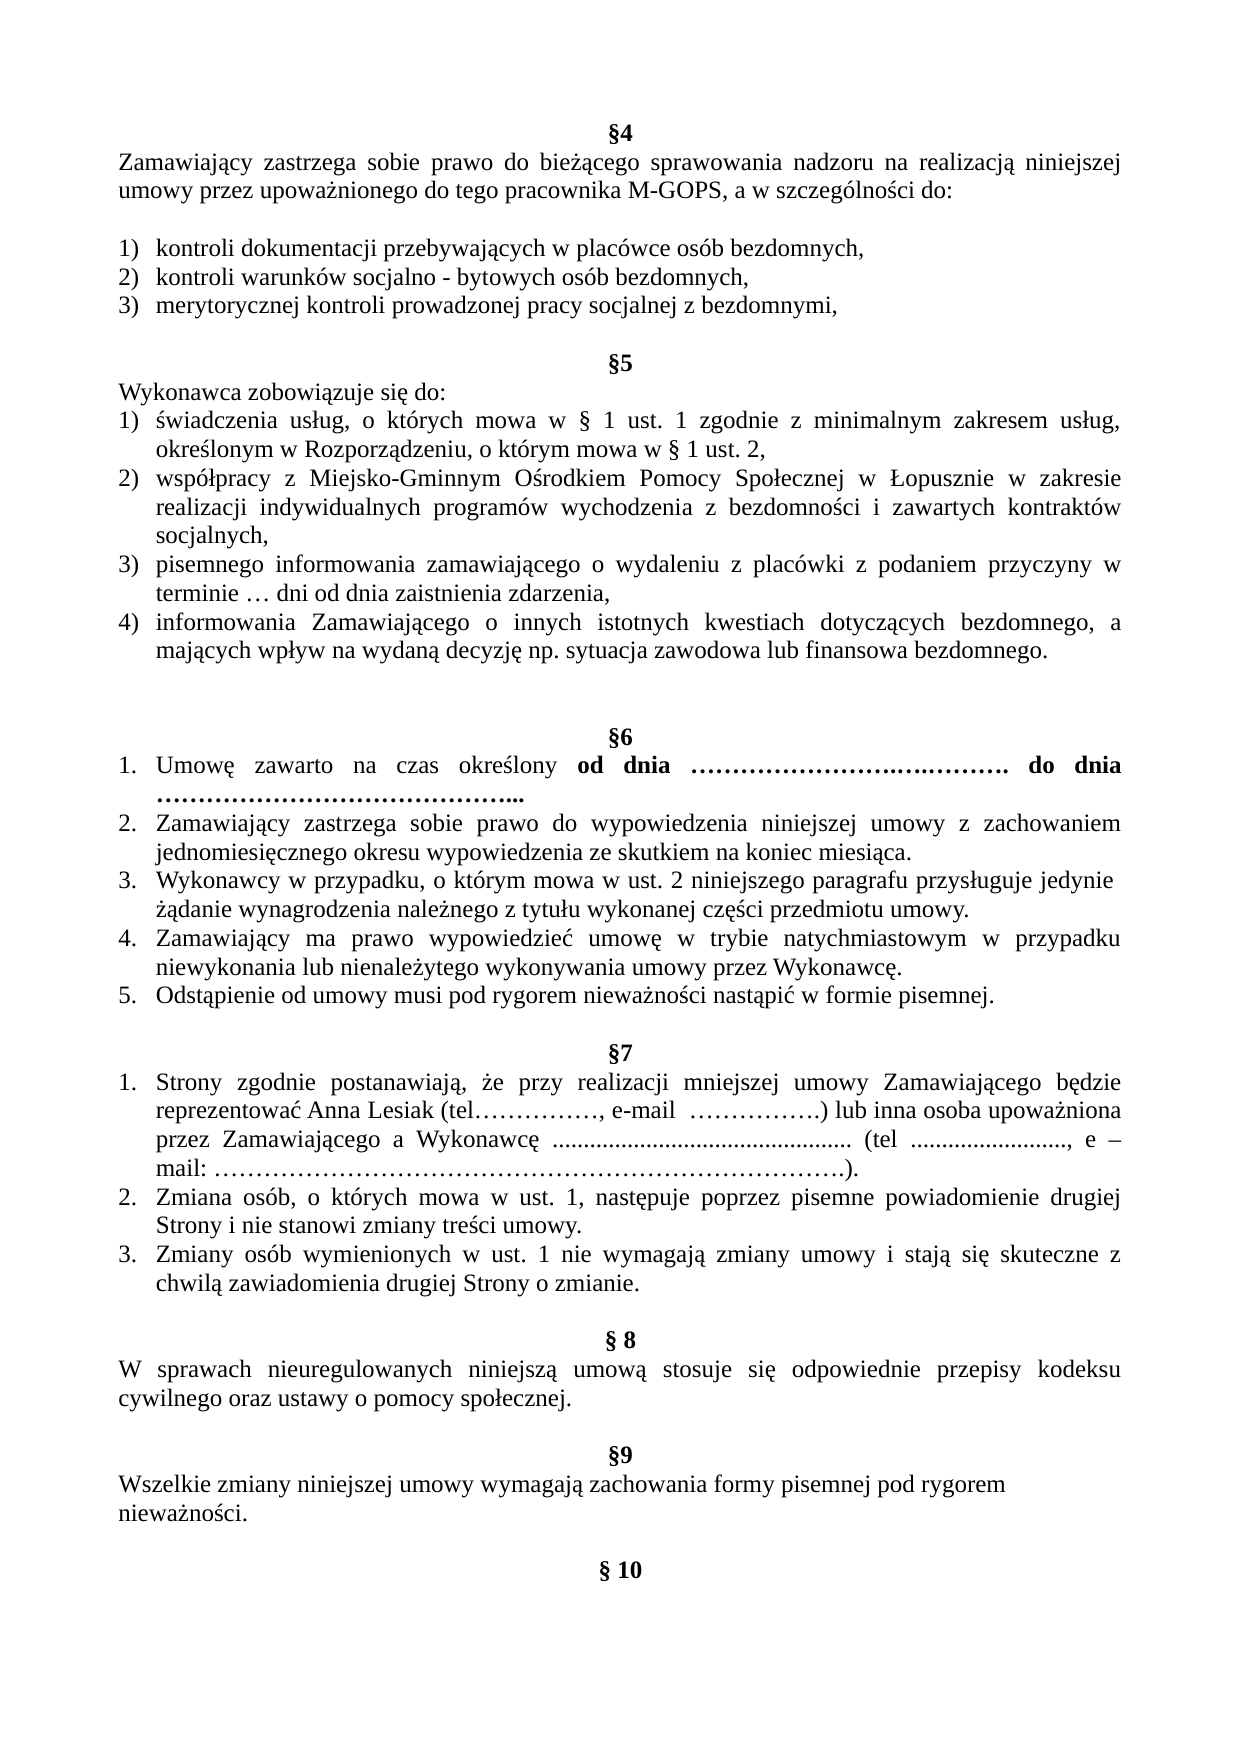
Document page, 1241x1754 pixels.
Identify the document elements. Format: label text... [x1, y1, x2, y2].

list Wykonawcy w przypadku, o którym mowa w ust. 2 niniejszego paragrafu przysługuje jedynie żądanie wynagrodzenia należnego z tytułu wykonanej części przedmiotu umowy. [118, 866, 1122, 923]
list Zmiany osób wymienionych w ust. 1 nie wymagają zmiany umowy i stają się skuteczne z chwilą zawiadomienia drugiej Strony o zmianie. [118, 1239, 1122, 1297]
text W sprawach nieuregulowanych niniejszą umową stosuje się odpowiednie przepisy kodeksu cywilnego oraz ustawy o pomocy społecznej. [118, 1354, 1122, 1412]
text §5 [118, 348, 1122, 377]
list merytorycznej kontroli prowadzonej pracy socjalnej z bezdomnymi, [118, 291, 1122, 348]
text §6 [118, 693, 1122, 751]
text §9 [118, 1441, 1122, 1469]
list kontroli dokumentacji przebywających w placówce osób bezdomnych, [118, 233, 1122, 262]
list kontroli warunków socjalno - bytowych osób bezdomnych, [118, 262, 1122, 291]
list Zmiana osób, o których mowa w ust. 1, następuje poprzez pisemne powiadomienie drugiej Strony i nie stanowi zmiany treści umowy. [118, 1182, 1122, 1239]
text § 8 [118, 1326, 1122, 1354]
text §7 [118, 1038, 1122, 1067]
list informowania Zamawiającego o innych istotnych kwestiach dotyczących bezdomnego, a mających wpływ na wydaną decyzję np. sytuacja zawodowa lub finansowa bezdomnego. [118, 607, 1122, 664]
list Zamawiający zastrzega sobie prawo do wypowiedzenia niniejszej umowy z zachowaniem jednomiesięcznego okresu wypowiedzenia ze skutkiem na koniec miesiąca. [118, 808, 1122, 866]
list Umowę zawarto na czas określony od dnia …………………….….………. do dnia ……………………………………... [118, 751, 1122, 808]
text § 10 [118, 1556, 1122, 1584]
list Odstąpienie od umowy musi pod rygorem nieważności nastąpić w formie pisemnej. [118, 981, 1122, 1009]
list Zamawiający ma prawo wypowiedzieć umowę w trybie natychmiastowym w przypadku niewykonania lub nienależytego wykonywania umowy przez Wykonawcę. [118, 923, 1122, 981]
text Wykonawca zobowiązuje się do: [118, 377, 1122, 406]
list pisemnego informowania zamawiającego o wydaleniu z placówki z podaniem przyczyny w terminie … dni od dnia zaistnienia zdarzenia, [118, 549, 1122, 607]
list Strony zgodnie postanawiają, że przy realizacji mniejszej umowy Zamawiającego będzie reprezentować Anna Lesiak (tel……………, e-mail …………….) lub inna osoba upoważniona przez Zamawiającego a Wykonawcę ................................................ (tel ........................., e – mail: ………………………………………………………………….). [118, 1067, 1122, 1182]
list świadczenia usług, o których mowa w § 1 ust. 1 zgodnie z minimalnym zakresem usług, określonym w Rozporządzeniu, o którym mowa w § 1 ust. 2, [118, 406, 1122, 463]
text Wszelkie zmiany niniejszej umowy wymagają zachowania formy pisemnej pod rygorem nieważności. [118, 1469, 1122, 1556]
text Zamawiający zastrzega sobie prawo do bieżącego sprawowania nadzoru na realizacją niniejszej umowy przez upoważnionego do tego pracownika M-GOPS, a w szczególności do: [118, 147, 1122, 204]
text §4 [118, 118, 1122, 147]
list współpracy z Miejsko-Gminnym Ośrodkiem Pomocy Społecznej w Łopusznie w zakresie realizacji indywidualnych programów wychodzenia z bezdomności i zawartych kontraktów socjalnych, [118, 463, 1122, 549]
